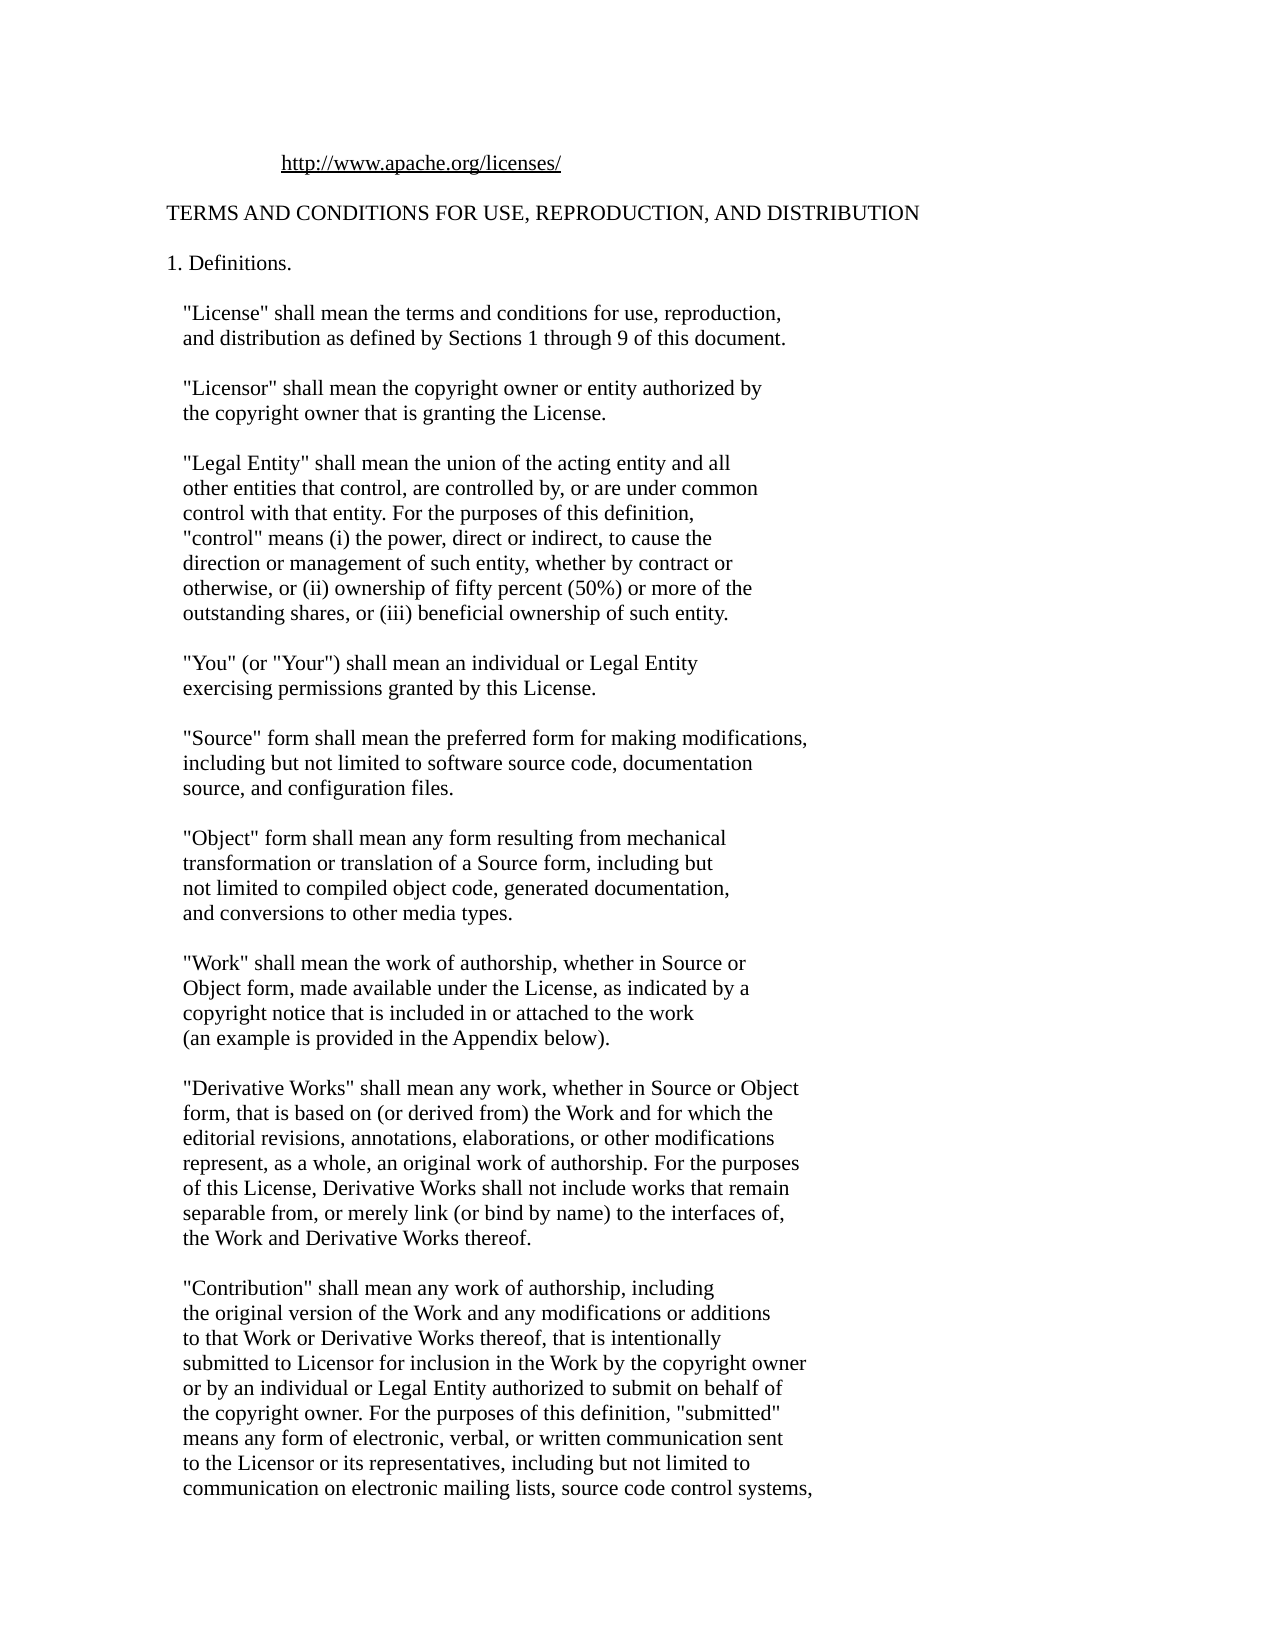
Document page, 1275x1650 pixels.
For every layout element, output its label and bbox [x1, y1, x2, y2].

text [150, 150, 1125, 1500]
